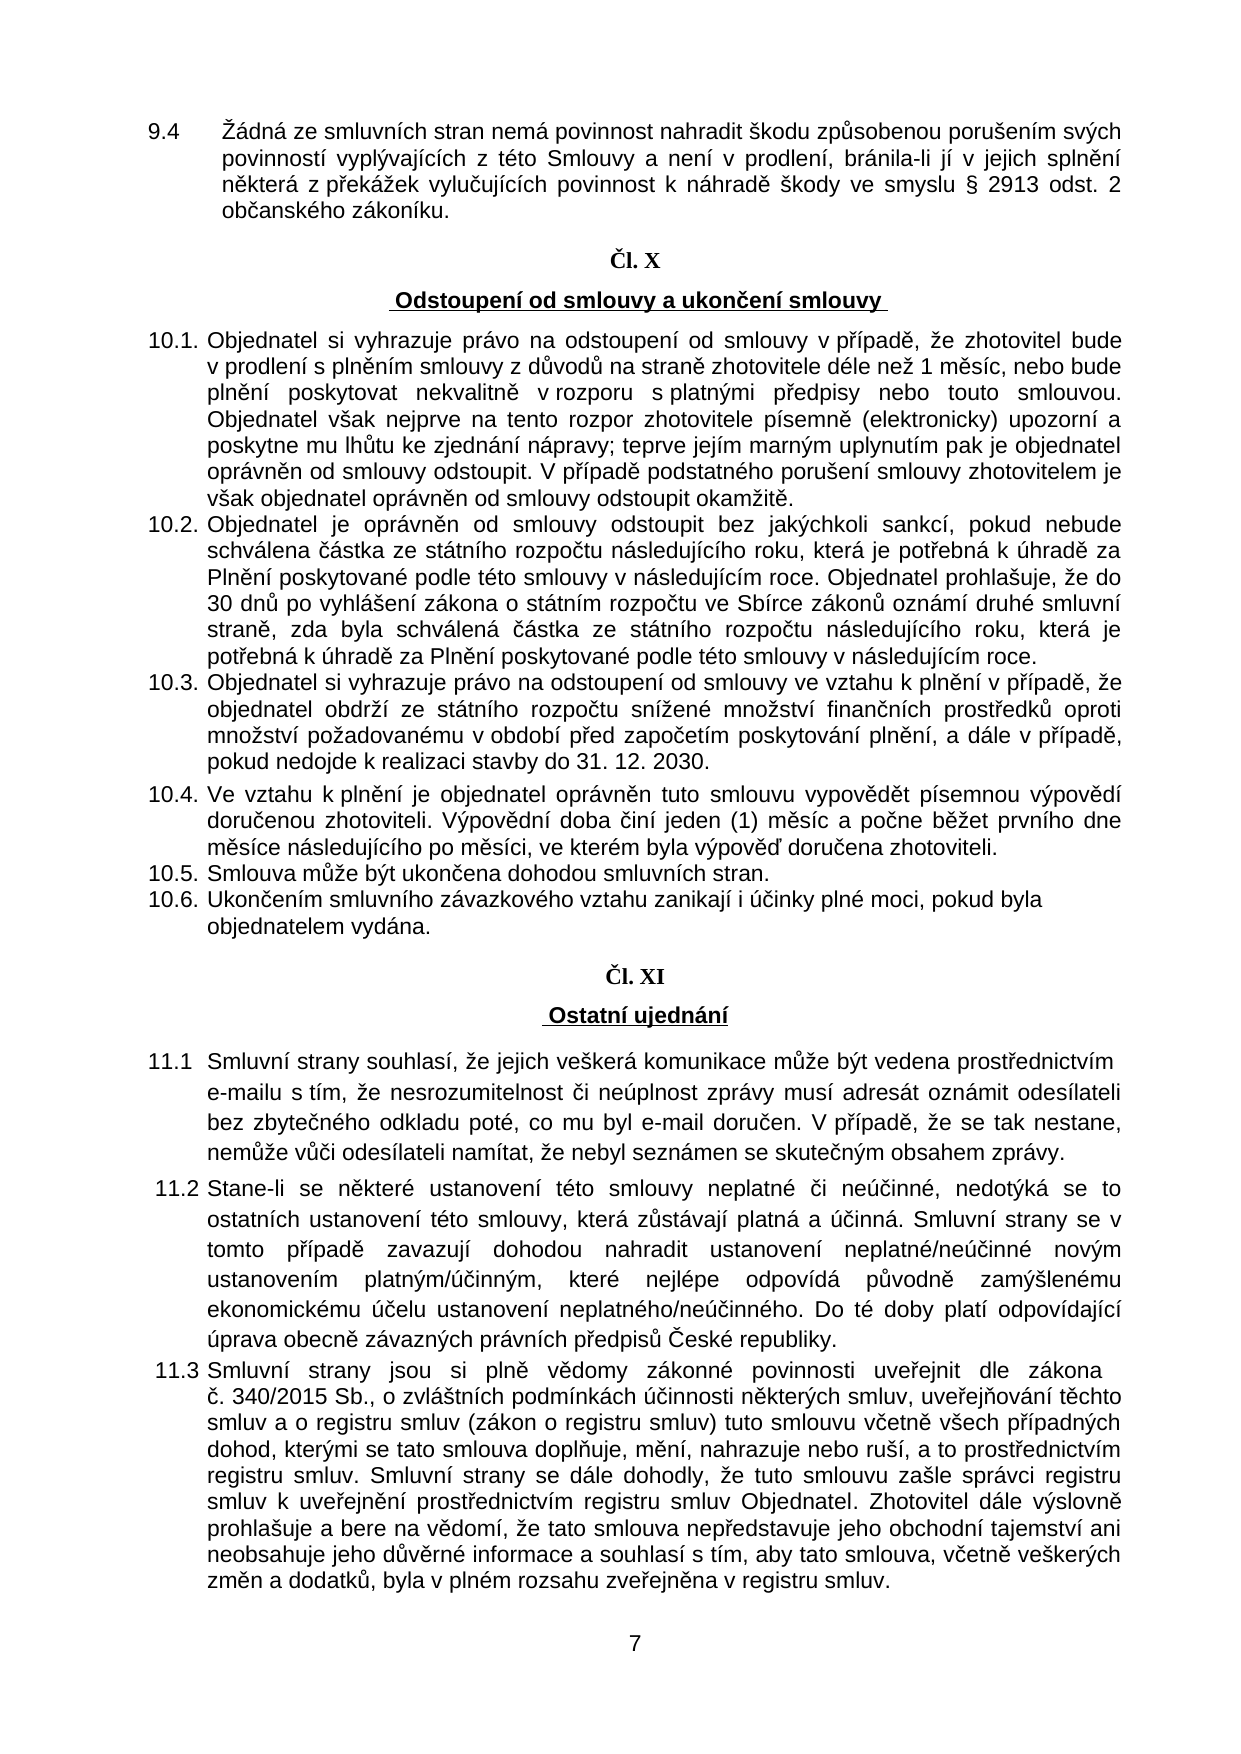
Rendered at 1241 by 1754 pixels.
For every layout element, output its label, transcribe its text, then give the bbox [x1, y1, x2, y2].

subtitle Ostatní ujednání [148, 1002, 1122, 1029]
list Ukončením smluvního závazkového vztahu zanikají i účinky plné moci, pokud byla objednatelem vydána. [148, 886, 1122, 939]
list Smluvní strany jsou si plně vědomy zákonné povinnosti uveřejnit dle zákona č. 340/2015 Sb., o zvláštních podmínkách účinnosti některých smluv, uveřejňování těchto smluv a o registru smluv (zákon o registru smluv) tuto smlouvu včetně všech případných dohod, kterými se tato smlouva doplňuje, mění, nahrazuje nebo ruší, a to prostřednictvím registru smluv. Smluvní strany se dále dohodly, že tuto smlouvu zašle správci registru smluv k uveřejnění prostřednictvím registru smluv Objednatel. Zhotovitel dále výslovně prohlašuje a bere na vědomí, že tato smlouva nepředstavuje jeho obchodní tajemství ani neobsahuje jeho důvěrné informace a souhlasí s tím, aby tato smlouva, včetně veškerých změn a dodatků, byla v plném rozsahu zveřejněna v registru smluv. [154, 1357, 1122, 1594]
subtitle Odstoupení od smlouvy a ukončení smlouvy [148, 287, 1122, 313]
list Smluvní strany souhlasí, že jejich veškerá komunikace může být vedena prostřednictvím e-mailu s tím, že nesrozumitelnost či neúplnost zprávy musí adresát oznámit odesílateli bez zbytečného odkladu poté, co mu byl e-mail doručen. V případě, že se tak nestane, nemůže vůči odesílateli namítat, že nebyl seznámen se skutečným obsahem zprávy. [148, 1048, 1122, 1165]
list Smlouva může být ukončena dohodou smluvních stran. [148, 860, 1122, 886]
list Žádná ze smluvních stran nemá povinnost nahradit škodu způsobenou porušením svých povinností vyplývajících z této Smlouvy a není v prodlení, bránila-li jí v jejich splnění některá z překážek vylučujících povinnost k náhradě škody ve smyslu § 2913 odst. 2 občanského zákoníku. [148, 118, 1122, 223]
list Ve vztahu k plnění je objednatel oprávněn tuto smlouvu vypovědět písemnou výpovědí doručenou zhotoviteli. Výpovědní doba činí jeden (1) měsíc a počne běžet prvního dne měsíce následujícího po měsíci, ve kterém byla výpověď doručena zhotoviteli. [148, 781, 1122, 860]
subtitle Čl. XI [148, 963, 1122, 989]
list Objednatel si vyhrazuje právo na odstoupení od smlouvy ve vztahu k plnění v případě, že objednatel obdrží ze státního rozpočtu snížené množství finančních prostředků oproti množství požadovanému v období před započetím poskytování plnění, a dále v případě, pokud nedojde k realizaci stavby do 31. 12. 2030. [148, 669, 1122, 774]
list Stane-li se některé ustanovení této smlouvy neplatné či neúčinné, nedotýká se to ostatních ustanovení této smlouvy, která zůstávají platná a účinná. Smluvní strany se v tomto případě zavazují dohodou nahradit ustanovení neplatné/neúčinné novým ustanovením platným/účinným, které nejlépe odpovídá původně zamýšlenému ekonomickému účelu ustanovení neplatného/neúčinného. Do té doby platí odpovídající úprava obecně závazných právních předpisů České republiky. [154, 1175, 1122, 1353]
list Objednatel si vyhrazuje právo na odstoupení od smlouvy v případě, že zhotovitel bude v prodlení s plněním smlouvy z důvodů na straně zhotovitele déle než 1 měsíc, nebo bude plnění poskytovat nekvalitně v rozporu s platnými předpisy nebo touto smlouvou. Objednatel však nejprve na tento rozpor zhotovitele písemně (elektronicky) upozorní a poskytne mu lhůtu ke zjednání nápravy; teprve jejím marným uplynutím pak je objednatel oprávněn od smlouvy odstoupit. V případě podstatného porušení smlouvy zhotovitelem je však objednatel oprávněn od smlouvy odstoupit okamžitě. [148, 327, 1122, 511]
subtitle Čl. X [148, 248, 1122, 274]
list Objednatel je oprávněn od smlouvy odstoupit bez jakýchkoli sankcí, pokud nebude schválena částka ze státního rozpočtu následujícího roku, která je potřebná k úhradě za Plnění poskytované podle této smlouvy v následujícím roce. Objednatel prohlašuje, že do 30 dnů po vyhlášení zákona o státním rozpočtu ve Sbírce zákonů oznámí druhé smluvní straně, zda byla schválená částka ze státního rozpočtu následujícího roku, která je potřebná k úhradě za Plnění poskytované podle této smlouvy v následujícím roce. [148, 511, 1122, 669]
